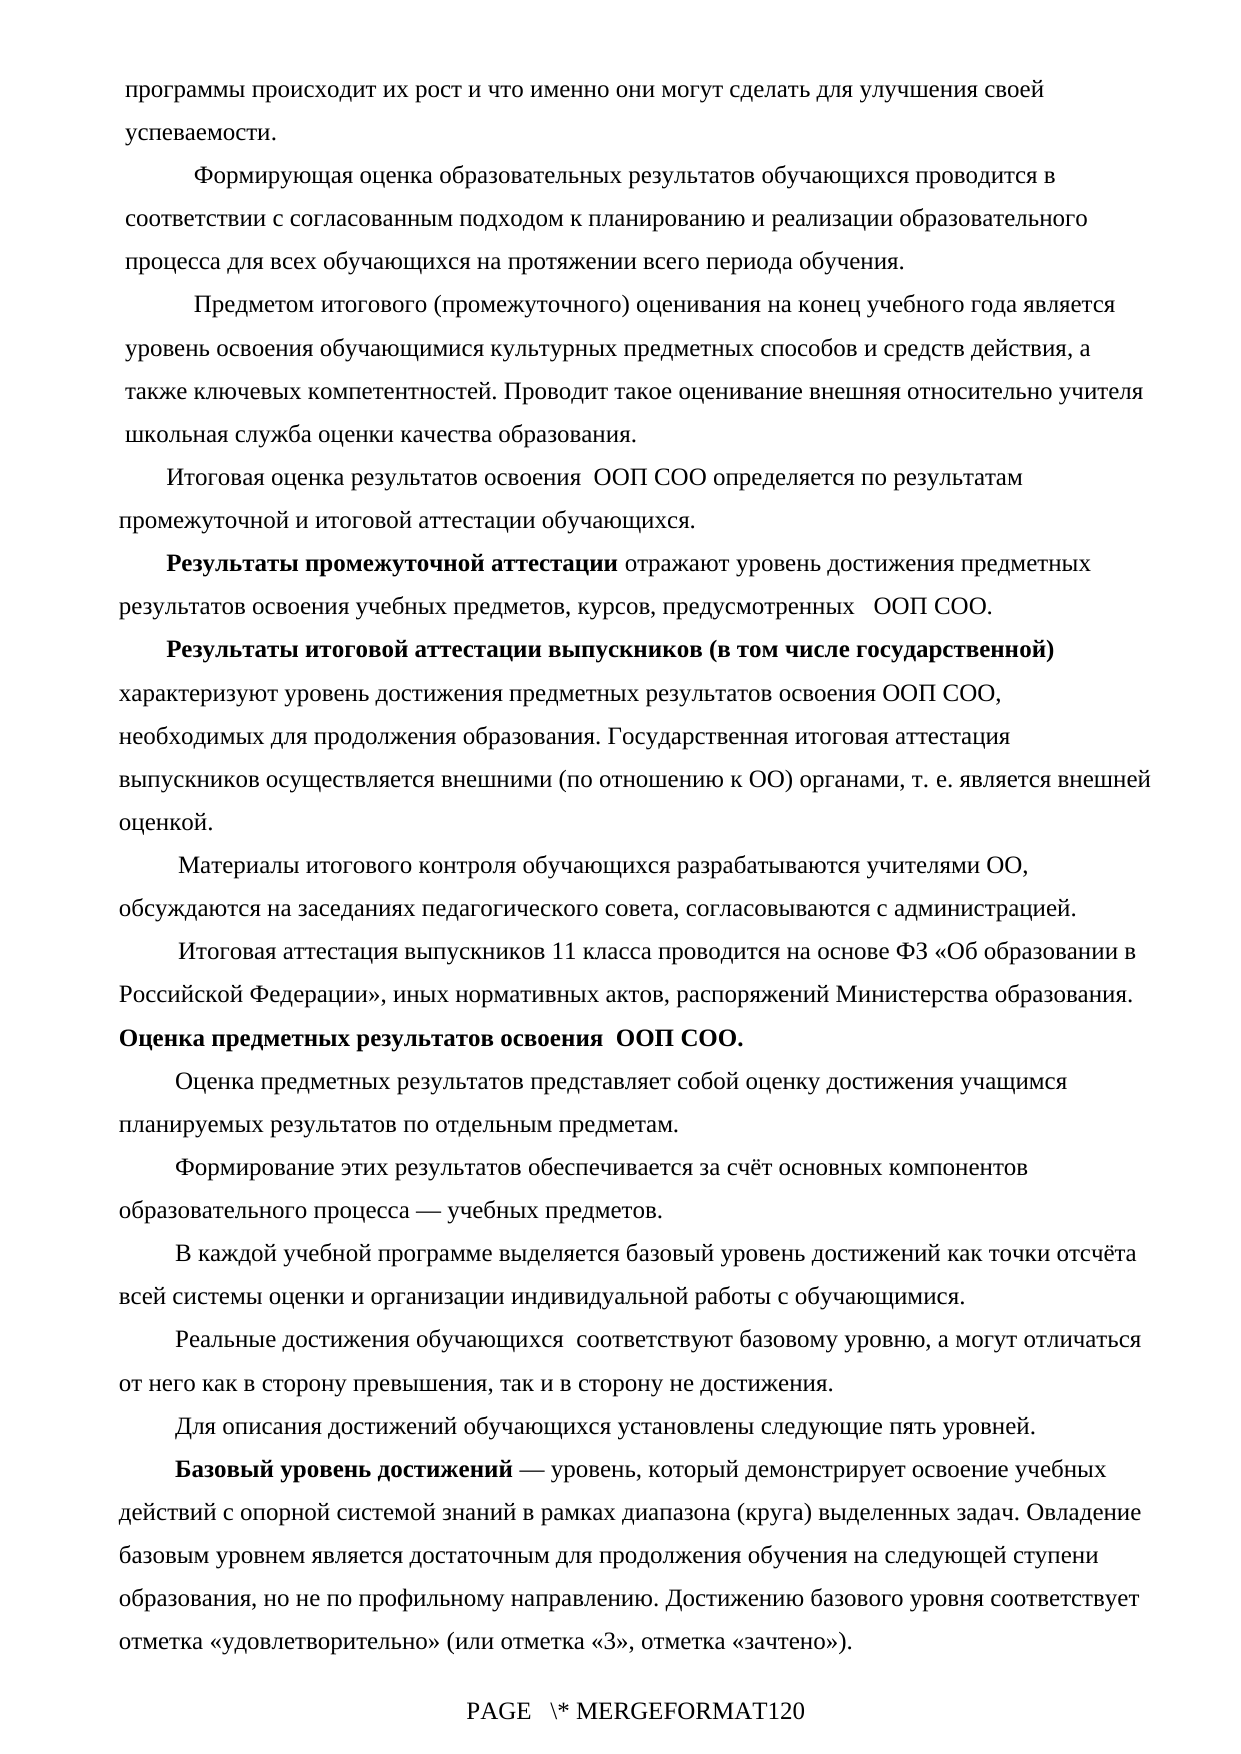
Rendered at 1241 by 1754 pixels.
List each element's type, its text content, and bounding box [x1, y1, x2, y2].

text Итоговая оценка результатов освоения ООП СОО определяется по результатам промежуточной и итоговой аттестации обучающихся. [119, 462, 1153, 534]
text Формирующая оценка образовательных результатов обучающихся проводится в соответствии с согласованным подходом к планированию и реализации образовательного процесса для всех обучающихся на протяжении всего периода обучения. [125, 160, 1153, 275]
text Базовый уровень достижений — уровень, который демонстрирует освоение учебных действий с опорной системой знаний в рамках диапазона (круга) выделенных задач. Овладение базовым уровнем является достаточным для продолжения обучения на следующей ступени образования, но не по профильному направлению. Достижению базового уровня соответствует отметка «удовлетворительно» (или отметка «3», отметка «зачтено»). [119, 1454, 1153, 1655]
text В каждой учебной программе выделяется базовый уровень достижений как точки отсчёта всей системы оценки и организации индивидуальной работы с обучающимися. [119, 1238, 1153, 1310]
text Итоговая аттестация выпускников 11 класса проводится на основе ФЗ «Об образовании в Российской Федерации», иных нормативных актов, распоряжений Министерства образования. [119, 936, 1153, 1008]
text Оценка предметных результатов освоения ООП СОО. [119, 1023, 1153, 1051]
text Предметом итогового (промежуточного) оценивания на конец учебного года является уровень освоения обучающимися культурных предметных способов и средств действия, а также ключевых компетентностей. Проводит такое оценивание внешняя относительно учителя школьная служба оценки качества образования. [125, 289, 1153, 448]
text Реальные достижения обучающихся соответствуют базовому уровню, а могут отличаться от него как в сторону превышения, так и в сторону не достижения. [119, 1324, 1153, 1396]
text Результаты итоговой аттестации выпускников (в том числе государственной) характеризуют уровень достижения предметных результатов освоения ООП СОО, необходимых для продолжения образования. Государственная итоговая аттестация выпускников осуществляется внешними (по отношению к ОО) органами, т. е. является внешней оценкой. [119, 634, 1153, 836]
text Оценка предметных результатов представляет собой оценку достижения учащимся планируемых результатов по отдельным предметам. [119, 1066, 1153, 1138]
text Результаты промежуточной аттестации отражают уровень достижения предметных результатов освоения учебных предметов, курсов, предусмотренных ООП СОО. [119, 548, 1153, 620]
text Для описания достижений обучающихся установлены следующие пять уровней. [119, 1411, 1153, 1439]
text Материалы итогового контроля обучающихся разрабатываются учителями ОО, обсуждаются на заседаниях педагогического совета, согласовываются с администрацией. [119, 850, 1153, 922]
text Формирование этих результатов обеспечивается за счёт основных компонентов образовательного процесса — учебных предметов. [119, 1152, 1153, 1224]
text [125, 74, 1153, 146]
